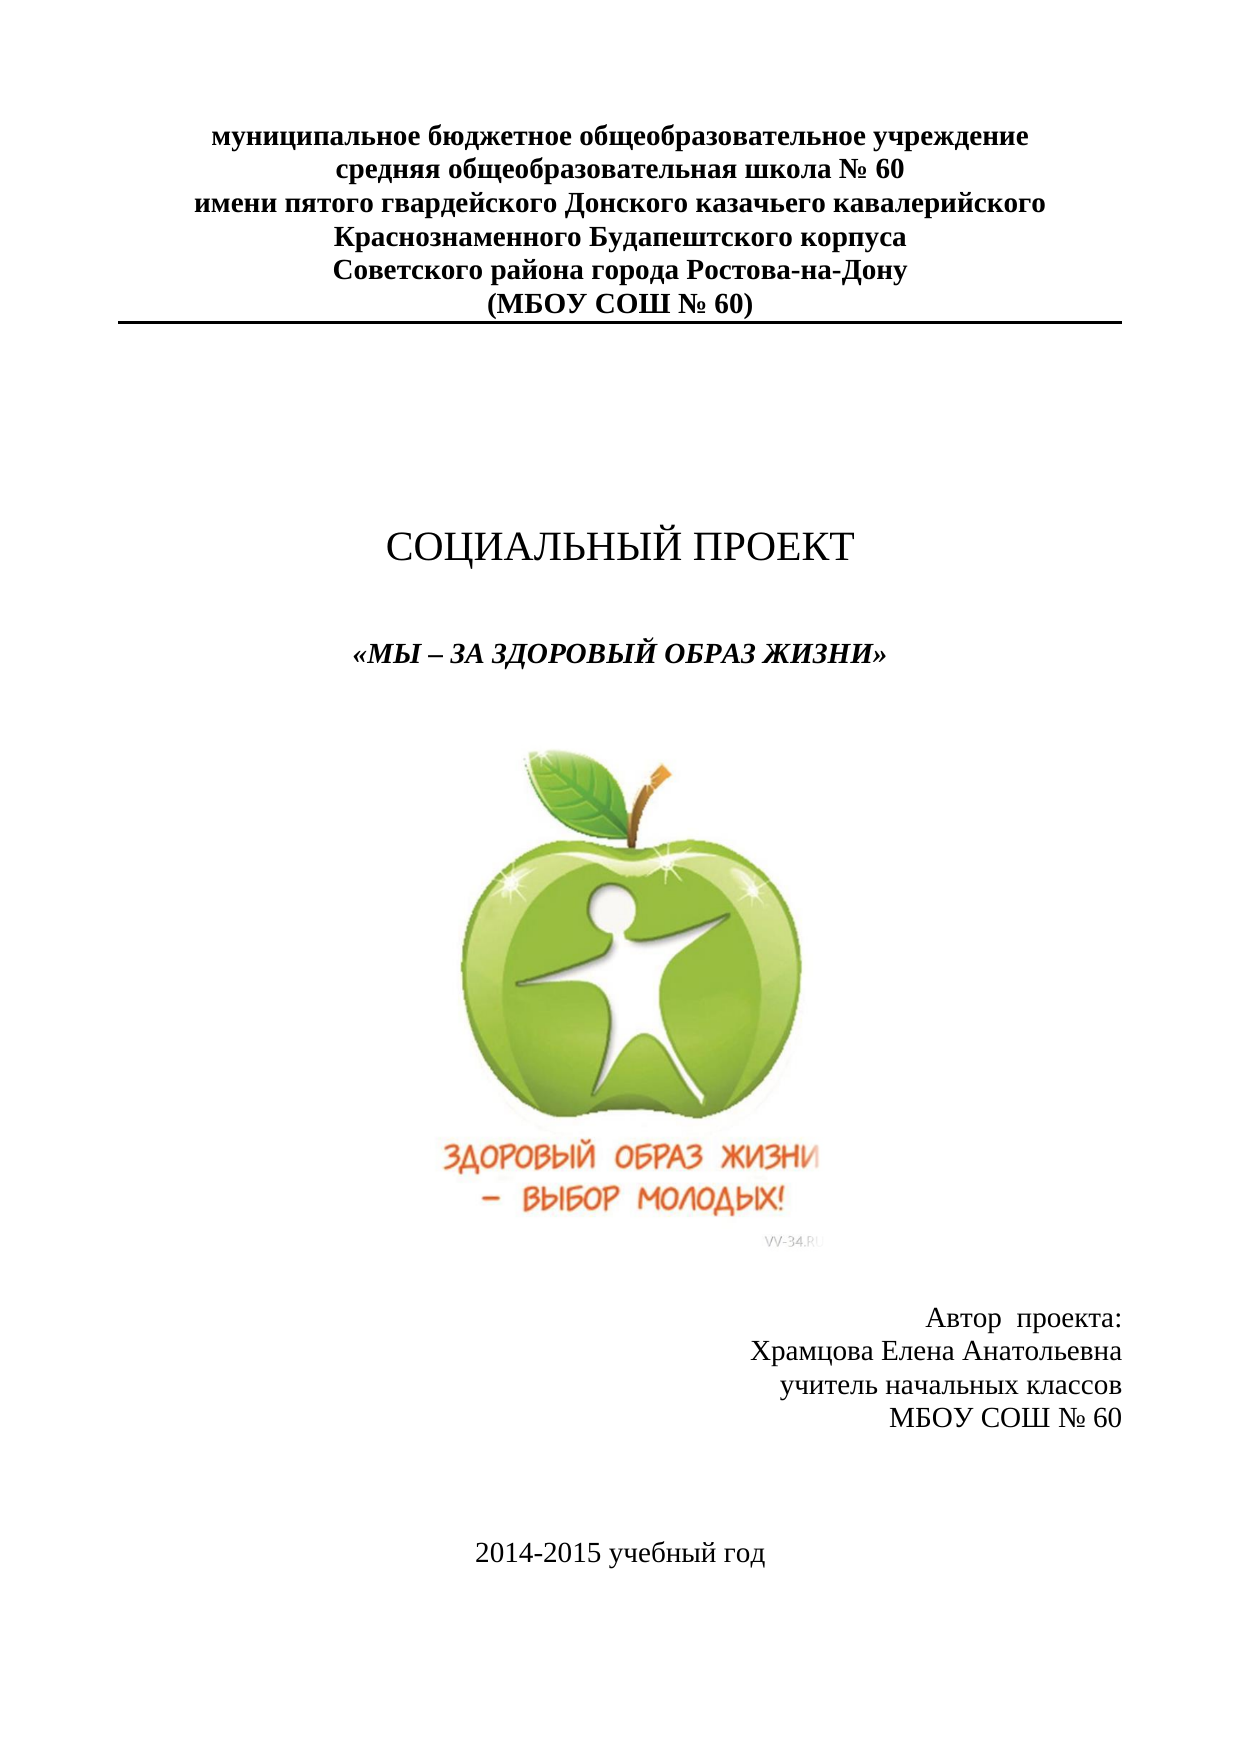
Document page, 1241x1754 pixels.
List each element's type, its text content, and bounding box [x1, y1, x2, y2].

text Автор проекта: [118, 1300, 1122, 1333]
text 2014-2015 учебный год [118, 1535, 1122, 1568]
text муниципальное бюджетное общеобразовательное учреждение [118, 118, 1122, 152]
text имени пятого гвардейского Донского казачьего кавалерийского Краснознаменного Будапештского корпуса [118, 185, 1122, 252]
text учитель начальных классов [118, 1367, 1122, 1401]
text «МЫ – ЗА ЗДОРОВЫЙ ОБРАЗ ЖИЗНИ» [118, 636, 1122, 669]
text Храмцова Елена Анатольевна [118, 1333, 1122, 1367]
text Советского района города Ростова-на-Дону [118, 252, 1122, 286]
text МБОУ СОШ № 60 [118, 1401, 1122, 1434]
text (МБОУ СОШ № 60) [118, 286, 1122, 321]
text средняя общеобразовательная школа № 60 [118, 152, 1122, 185]
text СОЦИАЛЬНЫЙ ПРОЕКТ [118, 521, 1122, 569]
picture [442, 766, 802, 1237]
